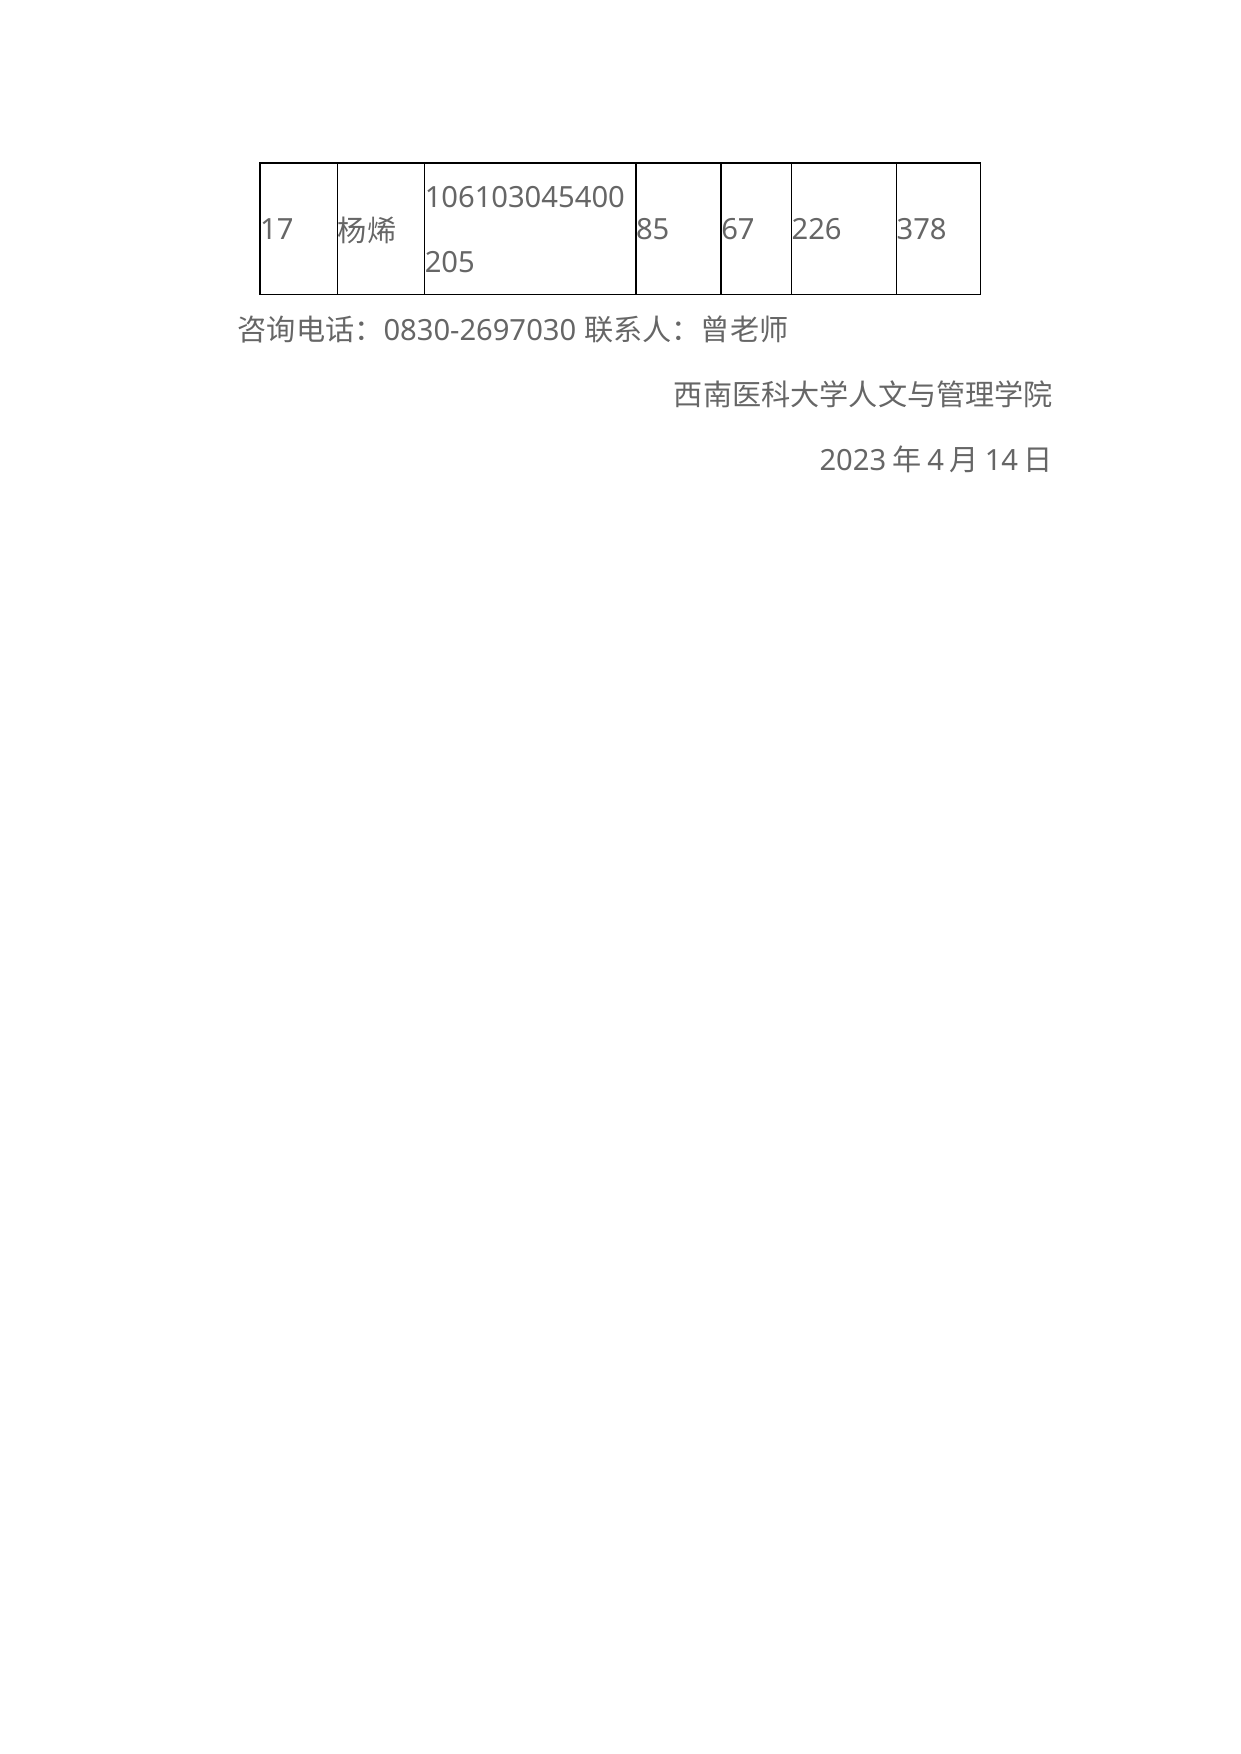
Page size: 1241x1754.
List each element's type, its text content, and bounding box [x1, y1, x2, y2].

table_cell 226 [792, 164, 896, 293]
table_cell 378 [897, 164, 980, 293]
text 2023年4月14日 [187, 425, 1053, 490]
text 西南医科大学人文与管理学院 [187, 360, 1053, 425]
table_cell 杨烯 [338, 164, 424, 293]
text 咨询电话：0830-2697030 联系人：曾老师 [187, 295, 1053, 360]
table_cell 85 [637, 164, 720, 293]
table_cell 106103045400205 [425, 164, 635, 293]
table_cell 67 [722, 164, 791, 293]
table_cell 17 [261, 164, 337, 293]
